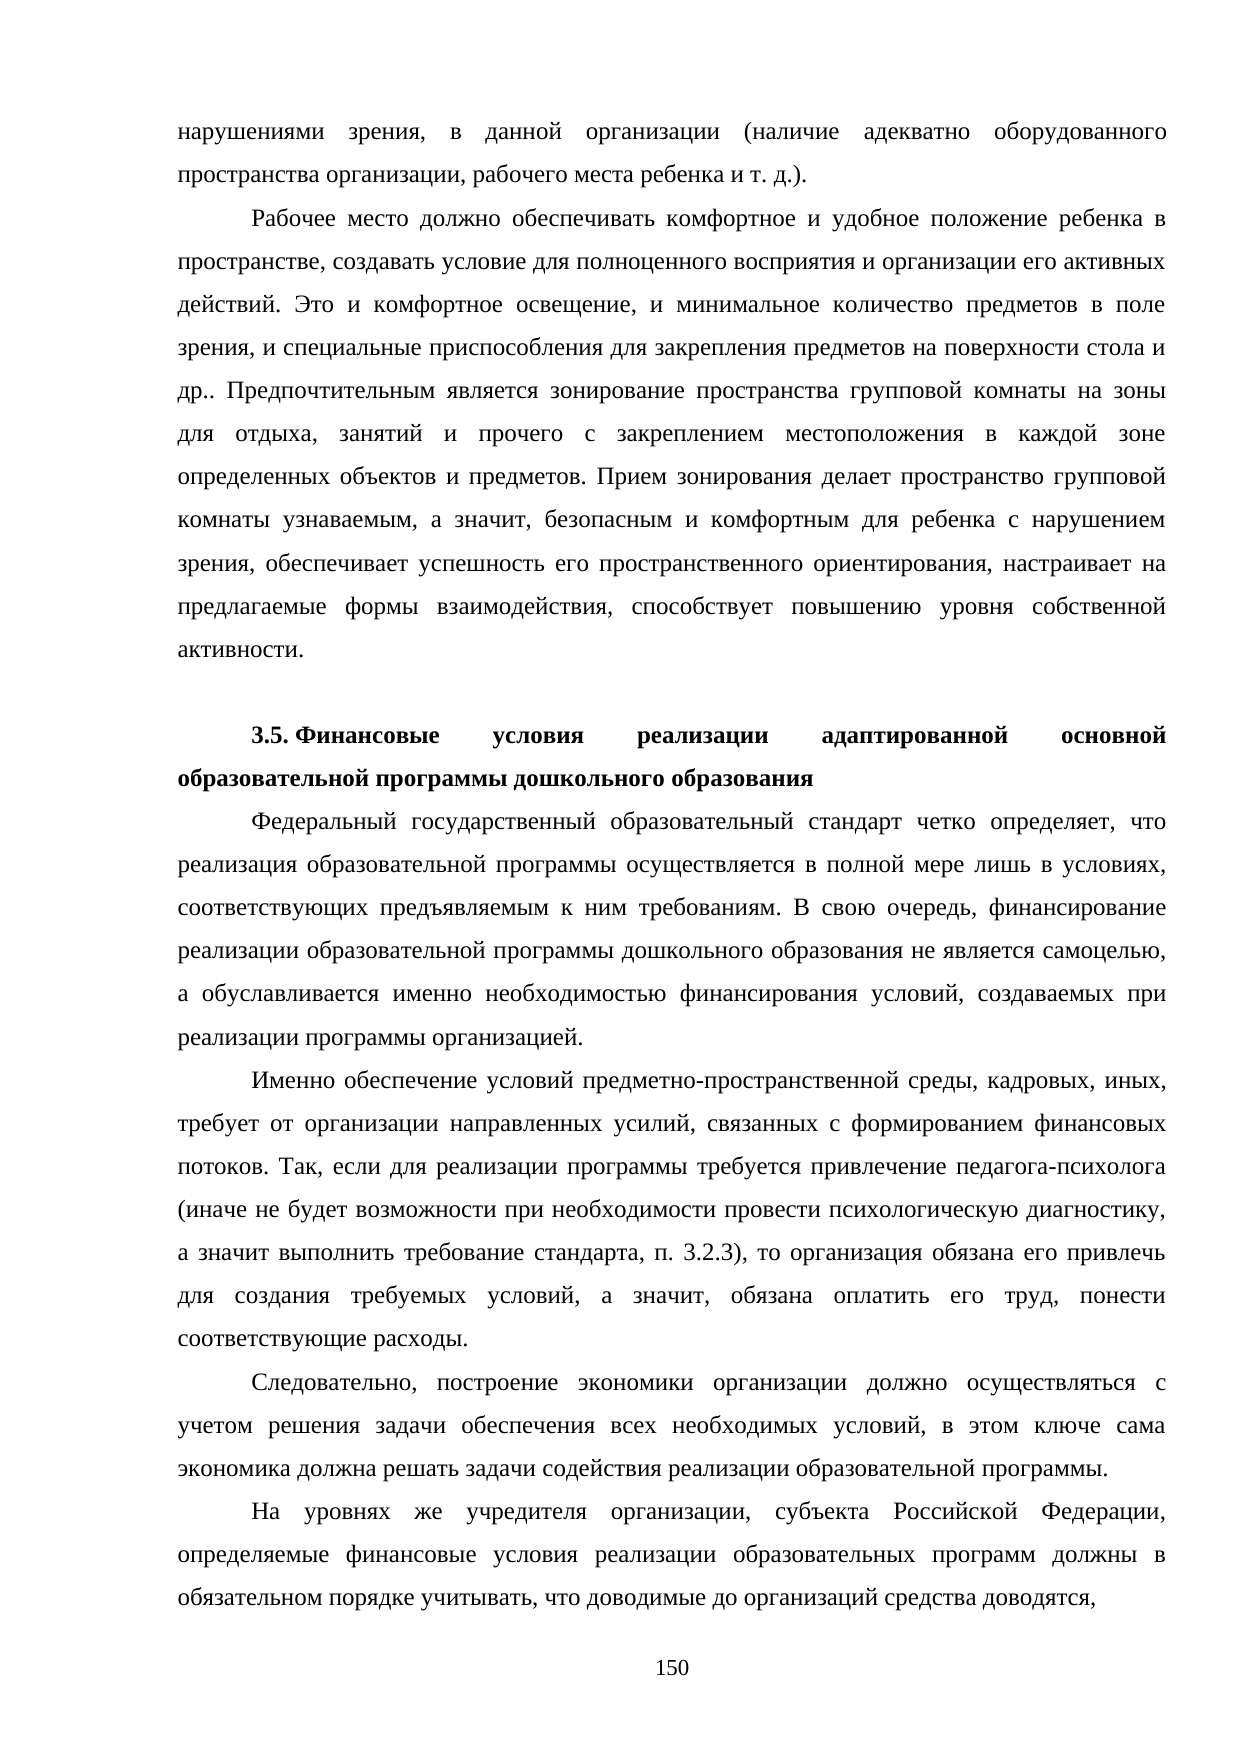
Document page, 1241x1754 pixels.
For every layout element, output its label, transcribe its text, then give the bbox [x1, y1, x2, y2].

subtitle Финансовые условия реализации адаптированной основной образовательной программы дошкольного образования [177, 720, 1167, 792]
text Федеральный государственный образовательный стандарт четко определяет, что реализация образовательной программы осуществляется в полной мере лишь в условиях, соответствующих предъявляемым к ним требованиям. В свою очередь, финансирование реализации образовательной программы дошкольного образования не является самоцелью, а обуславливается именно необходимостью финансирования условий, создаваемых при реализации программы организацией. [177, 806, 1167, 1050]
text На уровнях же учредителя организации, субъекта Российской Федерации, определяемые финансовые условия реализации образовательных программ должны в обязательном порядке учитывать, что доводимые до организаций средства доводятся, [177, 1496, 1166, 1611]
text нарушениями зрения, в данной организации (наличие адекватно оборудованного пространства организации, рабочего места ребенка и т. д.). [177, 116, 1167, 188]
text Именно обеспечение условий предметно-пространственной среды, кадровых, иных, требует от организации направленных усилий, связанных с формированием финансовых потоков. Так, если для реализации программы требуется привлечение педагога-психолога (иначе не будет возможности при необходимости провести психологическую диагностику, а значит выполнить требование стандарта, п. 3.2.3), то организация обязана его привлечь для создания требуемых условий, а значит, обязана оплатить его труд, понести соответствующие расходы. [177, 1065, 1167, 1352]
text Рабочее место должно обеспечивать комфортное и удобное положение ребенка в пространстве, создавать условие для полноценного восприятия и организации его активных действий. Это и комфортное освещение, и минимальное количество предметов в поле зрения, и специальные приспособления для закрепления предметов на поверхности стола и др.. Предпочтительным является зонирование пространства групповой комнаты на зоны для отдыха, занятий и прочего с закреплением местоположения в каждой зоне определенных объектов и предметов. Прием зонирования делает пространство групповой комнаты узнаваемым, а значит, безопасным и комфортным для ребенка с нарушением зрения, обеспечивает успешность его пространственного ориентирования, настраивает на предлагаемые формы взаимодействия, способствует повышению уровня собственной активности. [177, 203, 1167, 663]
text Следовательно, построение экономики организации должно осуществляться с учетом решения задачи обеспечения всех необходимых условий, в этом ключе сама экономика должна решать задачи содействия реализации образовательной программы. [177, 1367, 1167, 1482]
